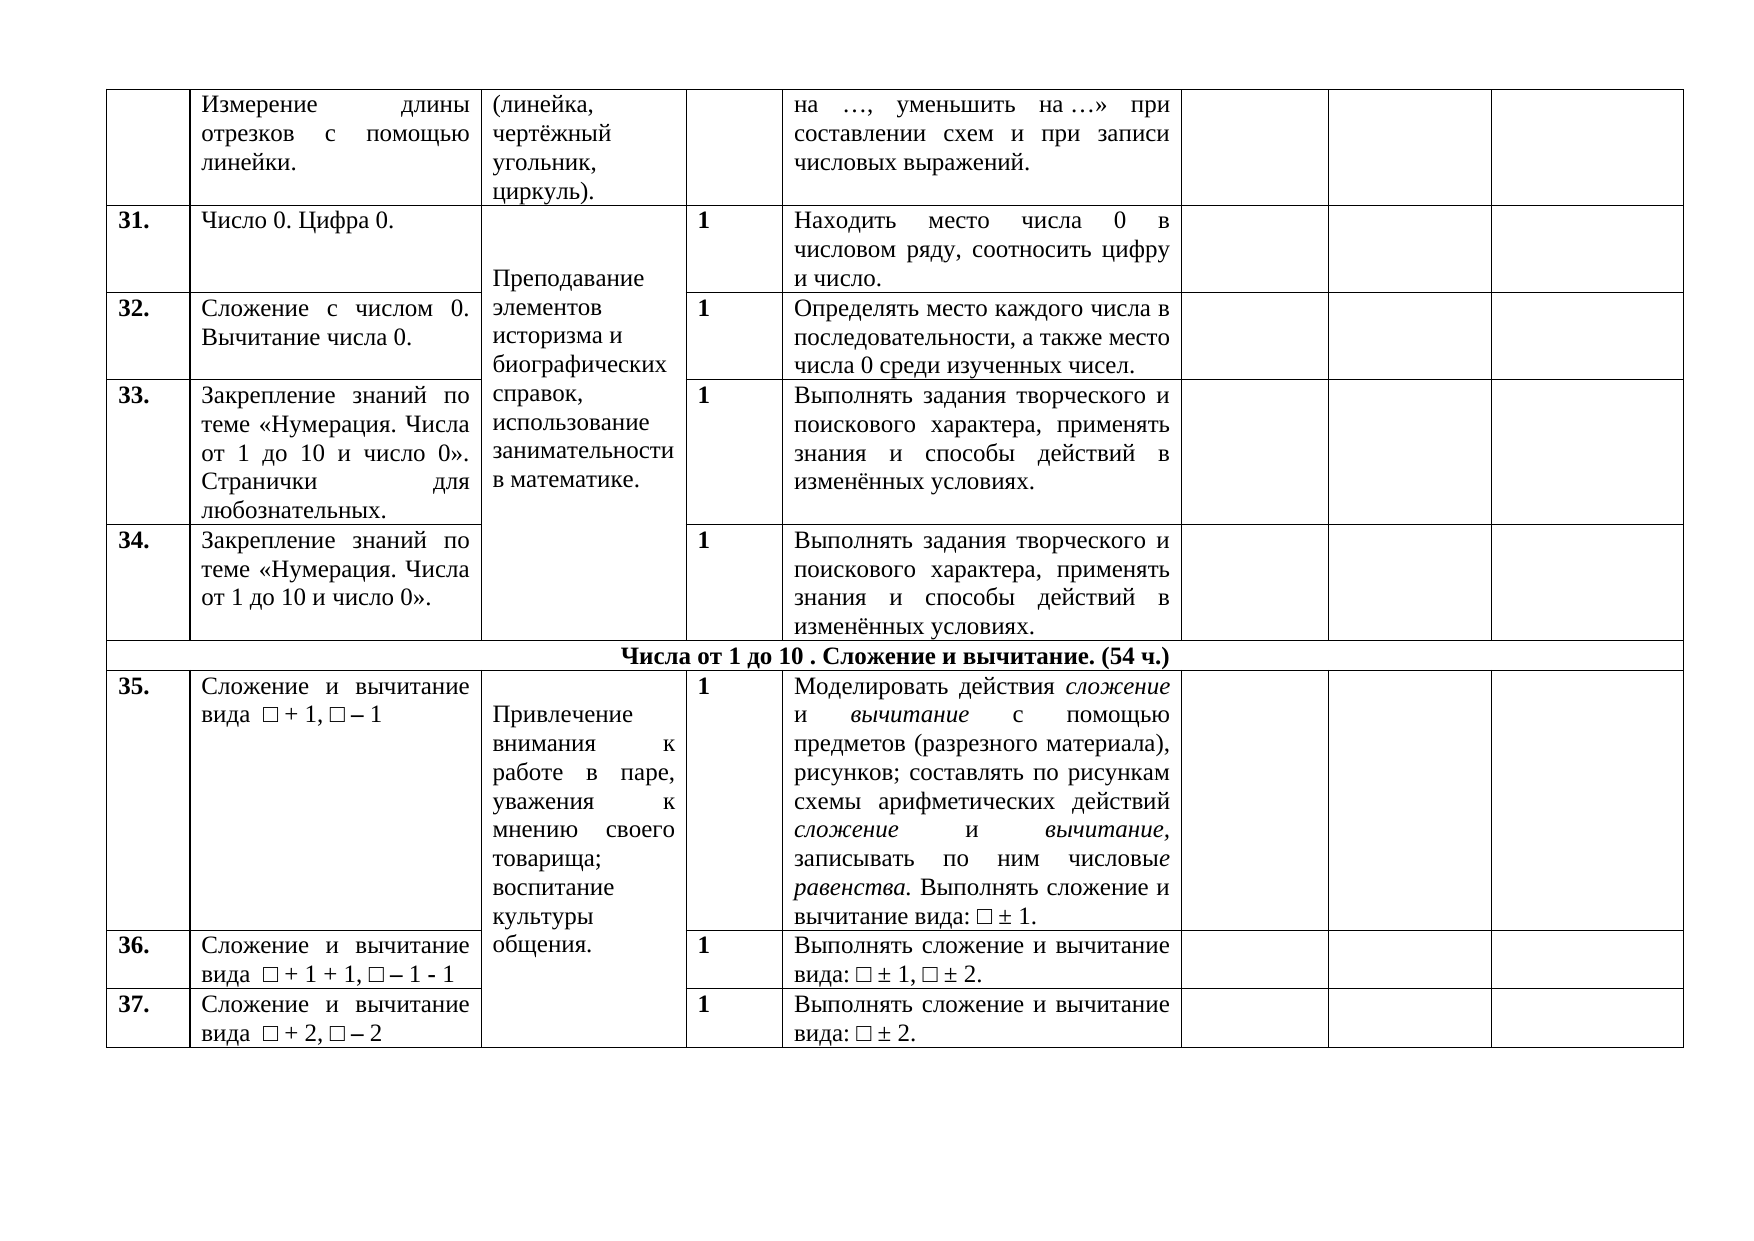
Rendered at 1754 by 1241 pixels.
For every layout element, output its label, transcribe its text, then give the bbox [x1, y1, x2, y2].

table_cell [1329, 206, 1491, 292]
table_cell 1 [687, 525, 782, 640]
table_cell [1329, 931, 1491, 988]
table_cell [1492, 206, 1683, 292]
table_cell Сложение и вычитание вида □ + 2, □ – 2 [191, 989, 481, 1047]
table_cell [783, 90, 1181, 204]
table_cell Сложение с числом 0. Вычитание числа 0. [191, 293, 481, 379]
table_cell [1182, 989, 1328, 1047]
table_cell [191, 90, 481, 204]
table_cell Число 0. Цифра 0. [191, 206, 481, 292]
table_cell [107, 931, 189, 988]
table_cell Сложение и вычитание вида □ + 1, □ – 1 [191, 671, 481, 929]
table_cell Сложение и вычитание вида □ + 1 + 1, □ – 1 - 1 [191, 931, 481, 988]
table_cell 1 [687, 671, 782, 929]
table_cell [1492, 380, 1683, 524]
table_cell 1 [687, 931, 782, 988]
table_cell [1329, 90, 1491, 204]
table_cell Выполнять задания творческого и поискового характера, применять знания и способы действий в изменённых условиях. [783, 525, 1181, 640]
table_cell [1492, 525, 1683, 640]
table_cell [1492, 931, 1683, 988]
table_cell [1182, 671, 1328, 929]
table_cell Определять место каждого числа в последовательности, а также место числа 0 среди изученных чисел. [783, 293, 1181, 379]
table_cell Выполнять сложение и вычитание вида: □ ± 1, □ ± 2. [783, 931, 1181, 988]
table_cell [107, 380, 189, 524]
table_cell [1492, 293, 1683, 379]
table_cell Выполнять сложение и вычитание вида: □ ± 2. [783, 989, 1181, 1047]
table_cell 1 [687, 989, 782, 1047]
table_cell [107, 293, 189, 379]
table_cell [107, 525, 189, 640]
table_cell [1329, 989, 1491, 1047]
table_cell [1492, 671, 1683, 929]
table_cell [1182, 525, 1328, 640]
table_cell [1182, 380, 1328, 524]
table_cell [1329, 293, 1491, 379]
table_cell [1329, 671, 1491, 929]
table_cell 1 [687, 90, 782, 204]
table_cell [1492, 989, 1683, 1047]
table_cell Моделировать действия сложение и вычитание с помощью предметов (разрезного материала), рисунков; составлять по рисункам схемы арифметических действий сложение и вычитание, записывать по ним числовые равенства. Выполнять сложение и вычитание вида: □ ± 1. [783, 671, 1181, 929]
table_cell 1 [687, 380, 782, 524]
table_cell 1 [687, 293, 782, 379]
table_cell [1182, 206, 1328, 292]
table_cell [107, 671, 189, 929]
table_cell [107, 90, 189, 204]
table_cell [1182, 931, 1328, 988]
table_cell Закрепление знаний по теме «Нумерация. Числа от 1 до 10 и число 0». [191, 525, 481, 640]
table_cell [1182, 293, 1328, 379]
table_cell Преподавание элементов историзма и биографических справок, использование занимательности в математике. [482, 206, 686, 640]
table_cell [1329, 525, 1491, 640]
table_cell Привлечение внимания к работе в паре, уважения к мнению своего товарища; воспитание культуры общения. [482, 671, 686, 1047]
table_cell Выполнять задания творческого и поискового характера, применять знания и способы действий в изменённых условиях. [783, 380, 1181, 524]
table_cell [1329, 380, 1491, 524]
table_cell 1 [687, 206, 782, 292]
table_cell Находить место числа 0 в числовом ряду, соотносить цифру и число. [783, 206, 1181, 292]
table_cell [107, 989, 189, 1047]
table_cell [107, 206, 189, 292]
table_cell Числа от 1 до 10 . Сложение и вычитание. (54 ч.) [107, 641, 1683, 670]
table_cell [1492, 90, 1683, 204]
table_cell [1182, 90, 1328, 204]
table_cell Закрепление знаний по теме «Нумерация. Числа от 1 до 10 и число 0». Странички для любознательных. [191, 380, 481, 524]
